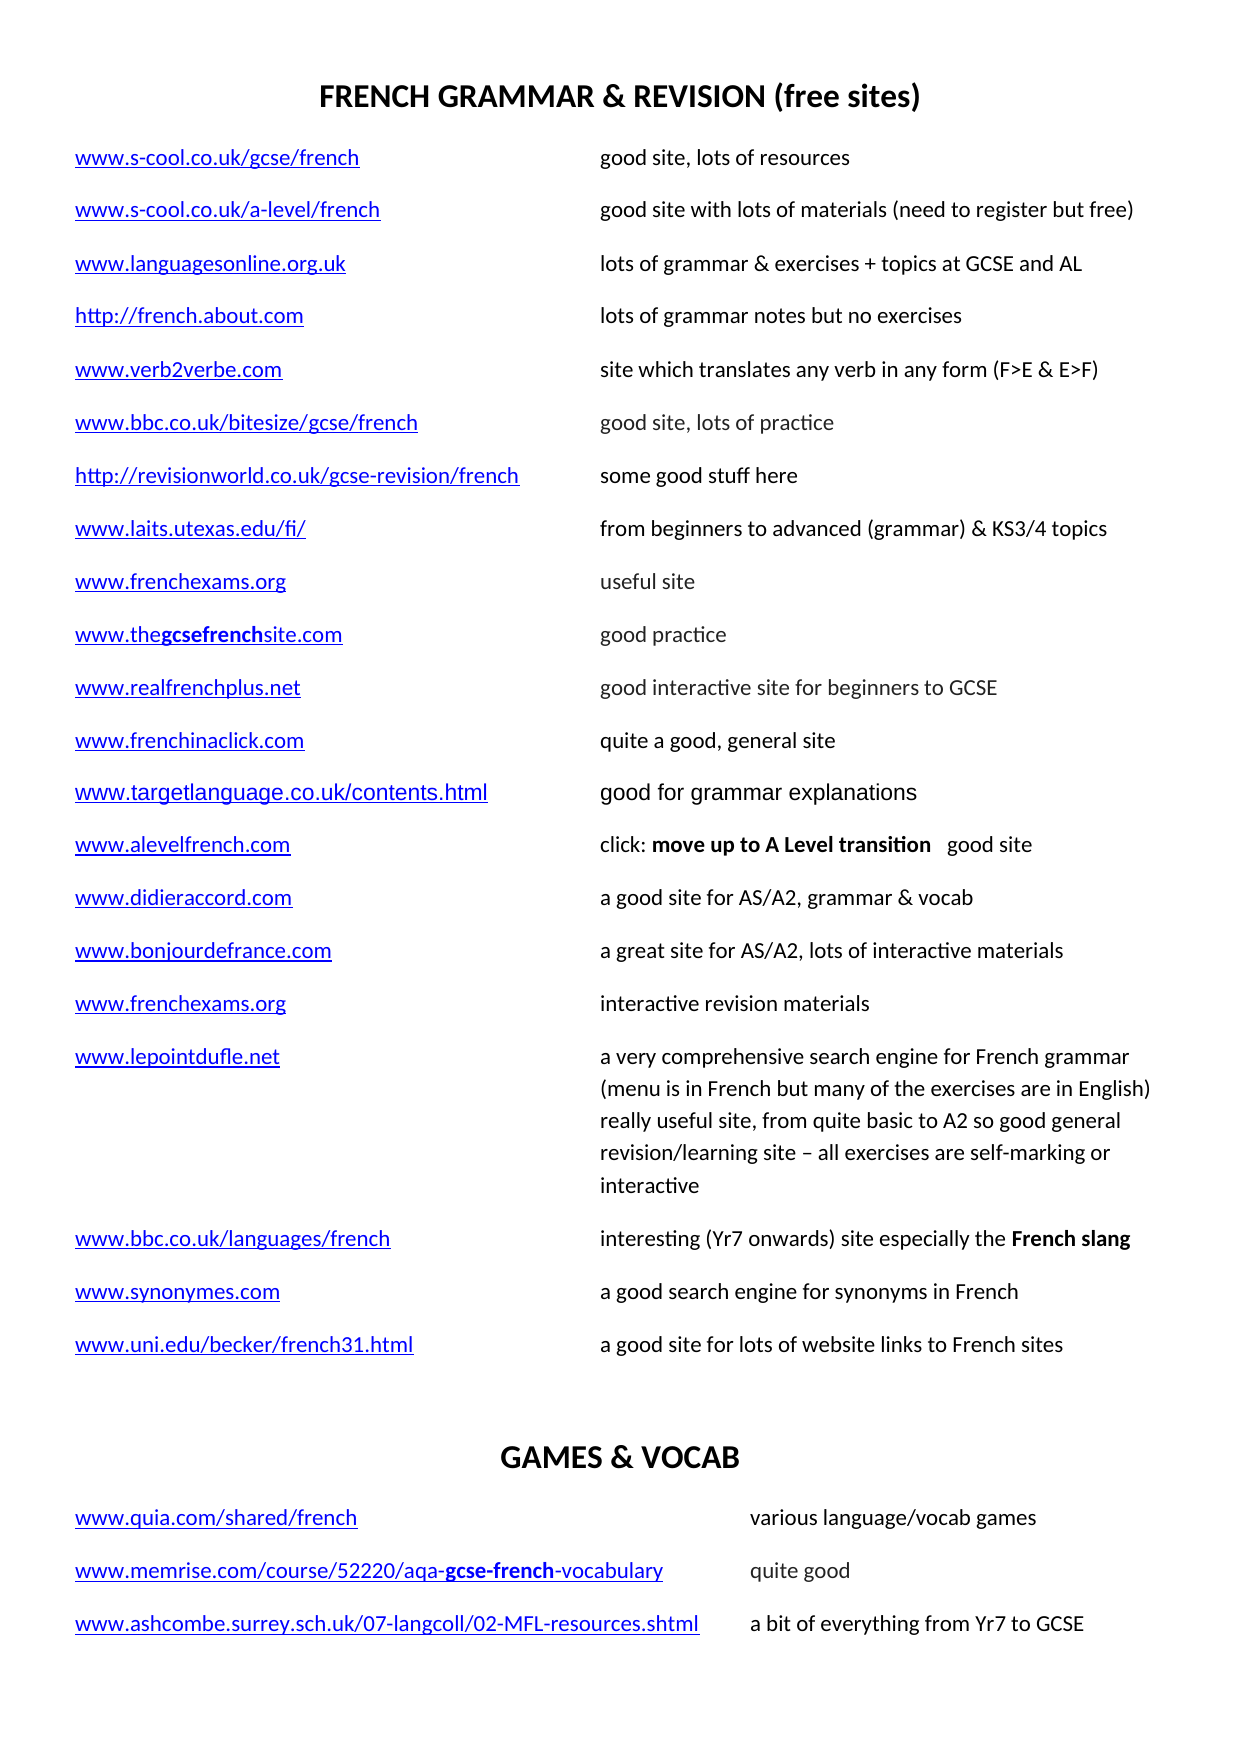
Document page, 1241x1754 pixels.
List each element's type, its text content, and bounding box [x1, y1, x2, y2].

text www.quia.com/shared/french various language/vocab games [75, 1503, 1165, 1531]
text www.bbc.co.uk/languages/french interesting (Yr7 onwards) site especially the French slang [75, 1224, 1165, 1252]
text www.s-cool.co.uk/gcse/french good site, lots of resources [75, 143, 1165, 171]
text www.didieraccord.com a good site for AS/A2, grammar & vocab [75, 883, 1165, 911]
text www.targetlanguage.co.uk/contents.html good for grammar explanations [75, 779, 1165, 805]
text www.realfrenchplus.net good interactive site for beginners to GCSE [75, 673, 1165, 701]
text www.frenchexams.org useful site [75, 567, 1165, 595]
text www.frenchexams.org interactive revision materials [75, 989, 1165, 1017]
text www.uni.edu/becker/french31.html a good site for lots of website links to French sites [75, 1330, 1165, 1358]
text www.memrise.com/course/52220/aqa-gcse-french-vocabulary quite good [75, 1556, 1165, 1584]
text www.ashcombe.surrey.sch.uk/07-langcoll/02-MFL-resources.shtml a bit of everything from Yr7 to GCSE [75, 1609, 1165, 1637]
text FRENCH GRAMMAR & REVISION (free sites) [75, 75, 1165, 116]
text www.laits.utexas.edu/fi/ from beginners to advanced (grammar) & KS3/4 topics [75, 514, 1165, 542]
text www.languagesonline.org.uk lots of grammar & exercises + topics at GCSE and AL [75, 249, 1165, 277]
text www.synonymes.com a good search engine for synonyms in French [75, 1277, 1165, 1305]
text www.s-cool.co.uk/a-level/french good site with lots of materials (need to register but free) [75, 196, 1165, 224]
text www.bbc.co.uk/bitesize/gcse/french good site, lots of practice [75, 408, 1165, 436]
text www.frenchinaclick.com quite a good, general site [75, 726, 1165, 754]
text www.verb2verbe.com site which translates any verb in any form (F>E & E>F) [75, 355, 1165, 383]
text GAMES & VOCAB [75, 1436, 1165, 1477]
text http://french.about.com lots of grammar notes but no exercises [75, 302, 1165, 330]
text http://revisionworld.co.uk/gcse-revision/french some good stuff here [75, 461, 1165, 489]
text www.lepointdufle.net a very comprehensive search engine for French grammar (menu is in French but many of the exercises are in English) really useful site, from quite basic to A2 so good general revision/learning site – all exercises are self-marking or interactive [75, 1042, 1165, 1199]
text www.bonjourdefrance.com a great site for AS/A2, lots of interactive materials [75, 936, 1165, 964]
text www.thegcsefrenchsite.com good practice [75, 620, 1165, 648]
text www.alevelfrench.com click: move up to A Level transition good site [75, 830, 1165, 858]
